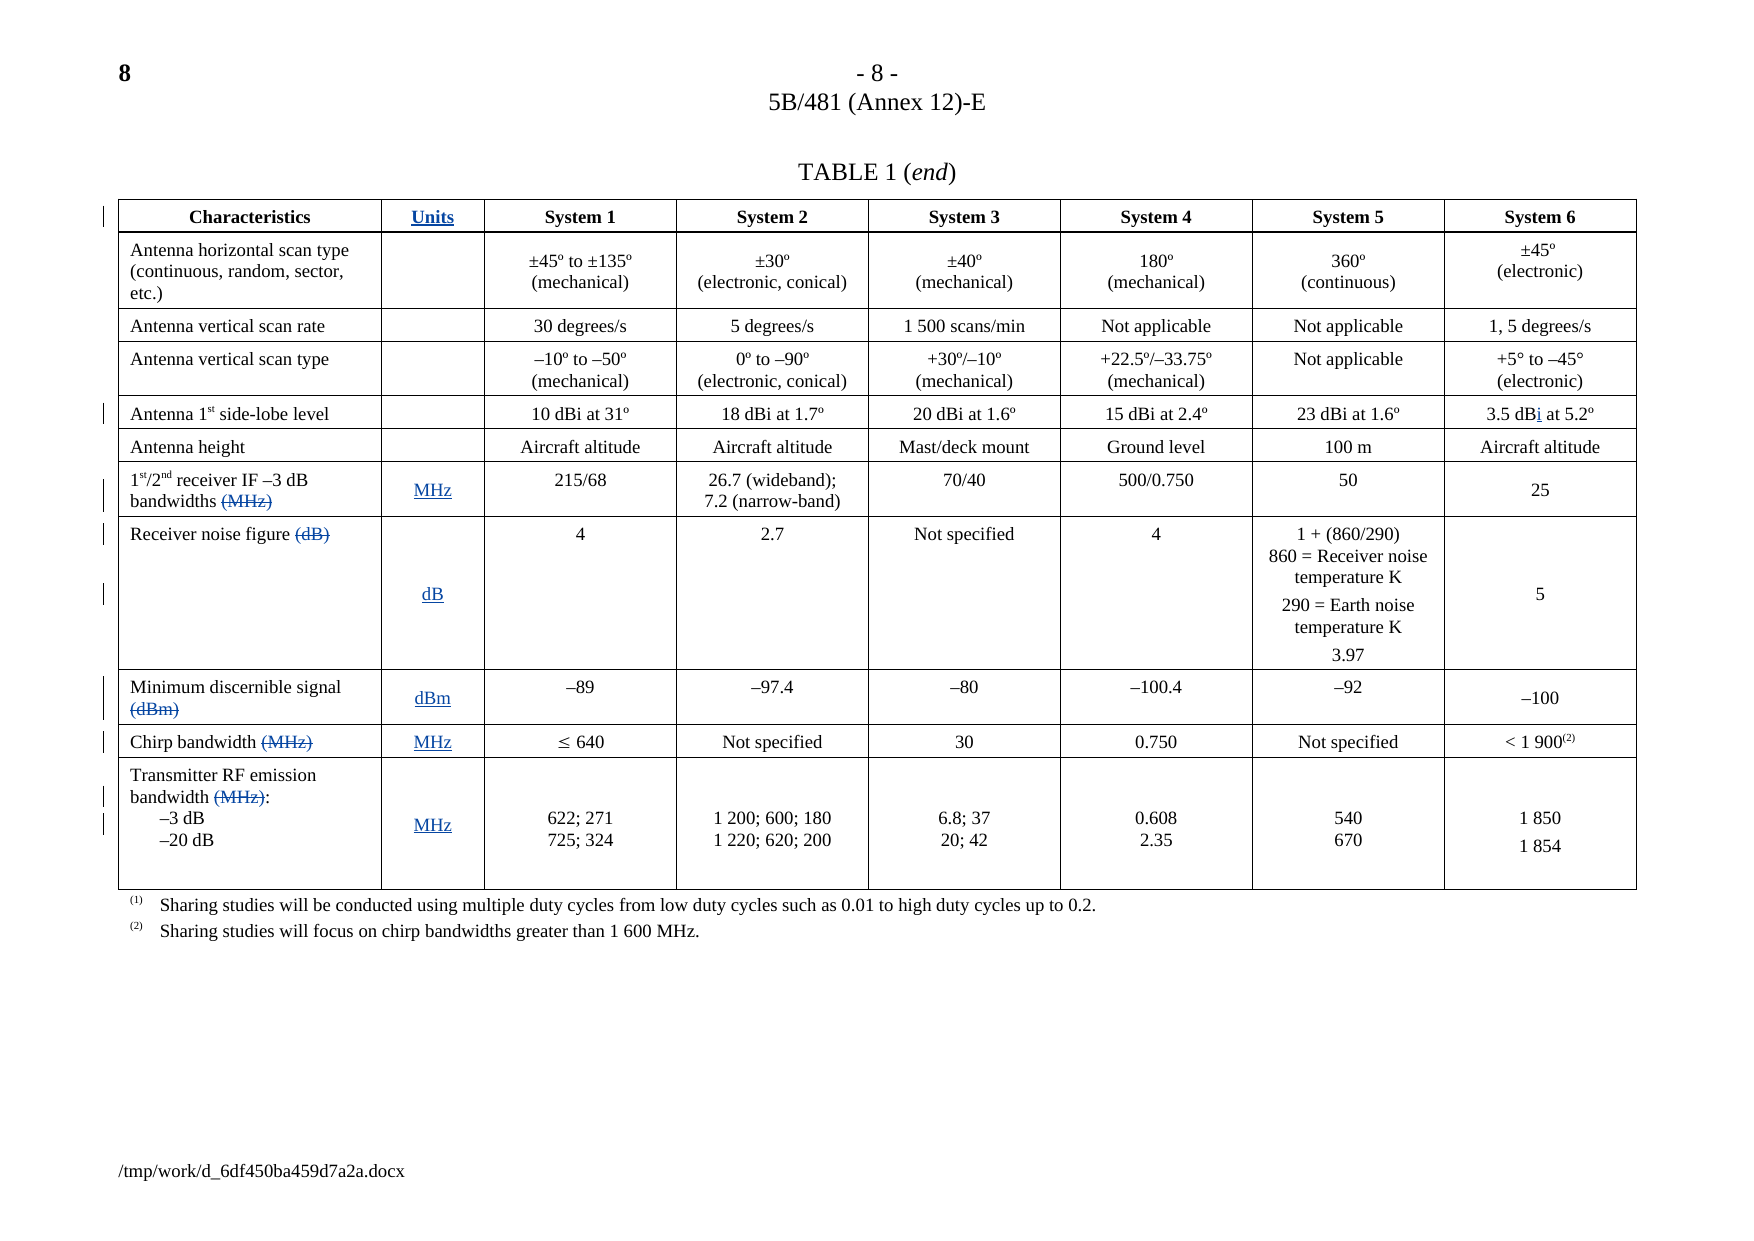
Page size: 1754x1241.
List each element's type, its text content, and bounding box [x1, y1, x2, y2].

table_cell [382, 758, 484, 888]
table_cell 26.7 (wideband); 7.2 (narrow-band) [677, 462, 868, 516]
table_cell –10º to –50º (mechanical) [485, 342, 676, 395]
table_cell Not applicable [1253, 342, 1444, 395]
table_cell Not applicable [1253, 309, 1444, 341]
table_cell Ground level [1061, 429, 1252, 461]
table_cell 1, 5 degrees/s [1445, 309, 1636, 341]
table_cell 30 degrees/s [485, 309, 676, 341]
table_cell Receiver noise figure [119, 517, 381, 669]
table_cell [382, 725, 484, 757]
table_cell Not specified [869, 517, 1060, 669]
table_cell Not applicable [1061, 309, 1252, 341]
table_cell 30 [869, 725, 1060, 757]
table_cell Antenna height [119, 429, 381, 461]
table_cell Aircraft altitude [677, 429, 868, 461]
table_cell Aircraft altitude [1445, 429, 1636, 461]
table_cell 640 [485, 725, 676, 757]
table_cell Transmitter RF emission bandwidth : –3 dB –20 dB [119, 758, 381, 888]
table_cell 540 670 [1253, 758, 1444, 888]
table_cell 20 dBi at 1.6º [869, 396, 1060, 428]
table_cell 15 dBi at 2.4º [1061, 396, 1252, 428]
table_cell 50 [1253, 462, 1444, 516]
table_cell 70/40 [869, 462, 1060, 516]
table_cell 100 m [1253, 429, 1444, 461]
table_cell < 1 900(2) [1445, 725, 1636, 757]
table_cell +30º/–10º (mechanical) [869, 342, 1060, 395]
table_cell [382, 670, 484, 724]
table_cell 5 degrees/s [677, 309, 868, 341]
table_header System 1 [485, 200, 676, 231]
table_cell Not specified [677, 725, 868, 757]
table_cell [382, 396, 484, 428]
table_cell 5 [1445, 517, 1636, 669]
table_cell –80 [869, 670, 1060, 724]
table_cell Chirp bandwidth [119, 725, 381, 757]
table_cell [382, 429, 484, 461]
table_header System 3 [869, 200, 1060, 231]
table_cell 1 500 scans/min [869, 309, 1060, 341]
table_cell ±45º (electronic) [1445, 233, 1636, 308]
table_cell –100 [1445, 670, 1636, 724]
table_cell 215/68 [485, 462, 676, 516]
table_header [382, 200, 484, 231]
table_cell 2.7 [677, 517, 868, 669]
table_cell 4 [1061, 517, 1252, 669]
table_cell –89 [485, 670, 676, 724]
table_cell Antenna vertical scan type [119, 342, 381, 395]
table_cell 180º (mechanical) [1061, 233, 1252, 308]
table_header Characteristics [119, 200, 381, 231]
table_cell 500/0.750 [1061, 462, 1252, 516]
table_cell Mast/deck mount [869, 429, 1060, 461]
table_cell ±40º (mechanical) [869, 233, 1060, 308]
table_cell (1) Sharing studies will be conducted using multiple duty cycles from low duty cycles such as 0.01 to high duty cycles up to 0.2. (2) Sharing studies will focus on chirp bandwidths greater than 1 600 MHz. [119, 890, 1636, 945]
table_cell 6.8; 37 20; 42 [869, 758, 1060, 888]
table_cell ±45º to ±135º (mechanical) [485, 233, 676, 308]
table_header System 4 [1061, 200, 1252, 231]
table_cell 0º to –90º (electronic, conical) [677, 342, 868, 395]
table_cell [382, 342, 484, 395]
table_cell 4 [485, 517, 676, 669]
table_cell 360º (continuous) [1253, 233, 1444, 308]
table_cell 1 + (860/290) 860 = Receiver noise temperature K 290 = Earth noise temperature K 3.97 [1253, 517, 1444, 669]
table_cell +5° to –45° (electronic) [1445, 342, 1636, 395]
table_cell –92 [1253, 670, 1444, 724]
table_cell [382, 233, 484, 308]
table_cell 1 200; 600; 180 1 220; 620; 200 [677, 758, 868, 888]
table_header System 2 [677, 200, 868, 231]
table_cell +22.5º/–33.75º (mechanical) [1061, 342, 1252, 395]
table_cell [382, 517, 484, 669]
table_header System 6 [1445, 200, 1636, 231]
table_cell 18 dBi at 1.7º [677, 396, 868, 428]
table_cell 1 850 1 854 [1445, 758, 1636, 888]
table_cell 0.750 [1061, 725, 1252, 757]
table_cell –97.4 [677, 670, 868, 724]
table_cell Not specified [1253, 725, 1444, 757]
table_cell Antenna horizontal scan type (continuous, random, sector, etc.) [119, 233, 381, 308]
table_cell 3.5 dB at 5.2º [1445, 396, 1636, 428]
table_cell Aircraft altitude [485, 429, 676, 461]
table_cell Antenna 1st side-lobe level [119, 396, 381, 428]
table_cell [382, 309, 484, 341]
table_cell Minimum discernible signal [119, 670, 381, 724]
table_cell 622; 271 725; 324 [485, 758, 676, 888]
text TABLE 1 (end) [118, 157, 1636, 186]
table_cell [382, 462, 484, 516]
table_cell –100.4 [1061, 670, 1252, 724]
table_cell ±30º (electronic, conical) [677, 233, 868, 308]
table_cell 10 dBi at 31º [485, 396, 676, 428]
table_cell 23 dBi at 1.6º [1253, 396, 1444, 428]
table_header System 5 [1253, 200, 1444, 231]
table_cell 1st/2nd receiver IF –3 dB bandwidths [119, 462, 381, 516]
table_cell Antenna vertical scan rate [119, 309, 381, 341]
table_cell 0.608 2.35 [1061, 758, 1252, 888]
table_cell 25 [1445, 462, 1636, 516]
